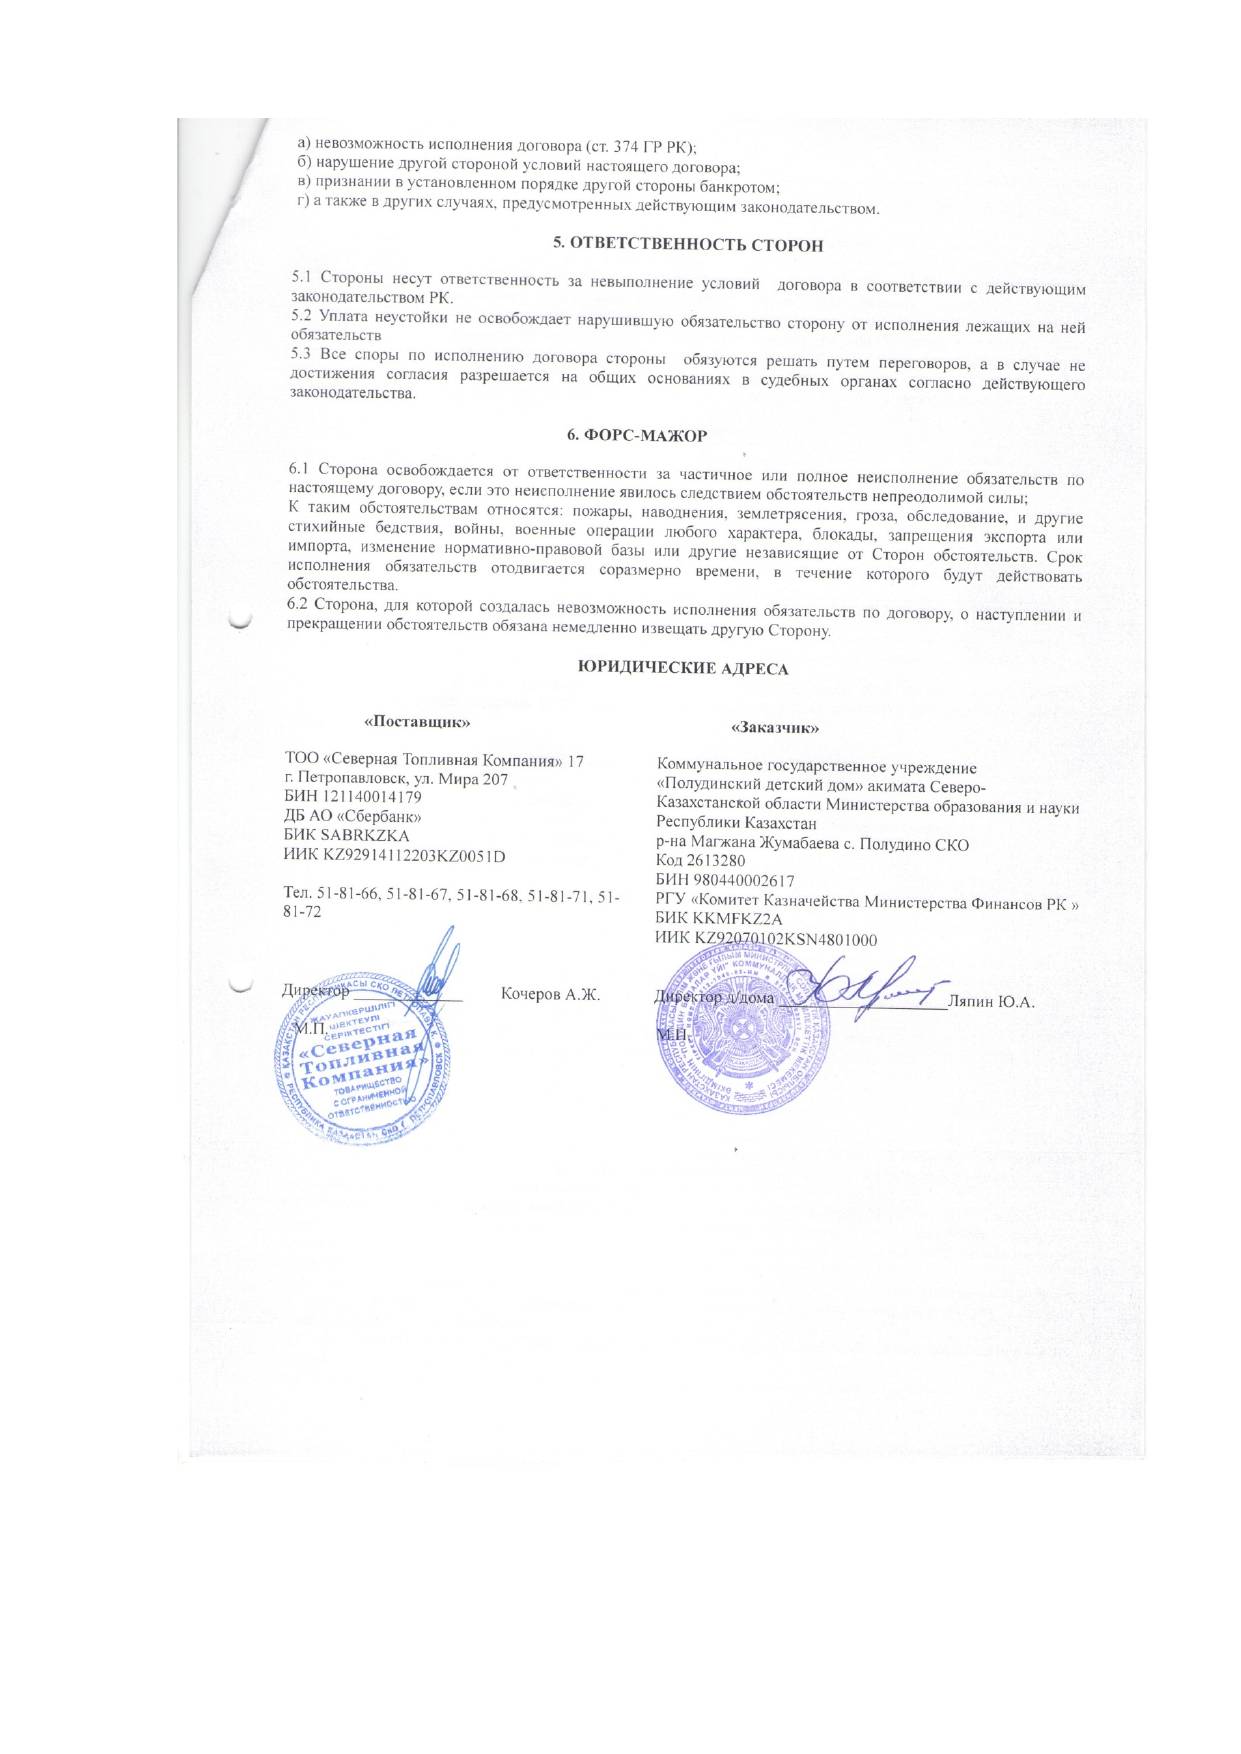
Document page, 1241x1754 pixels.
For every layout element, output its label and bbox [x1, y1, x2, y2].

picture [177, 118, 1151, 1469]
